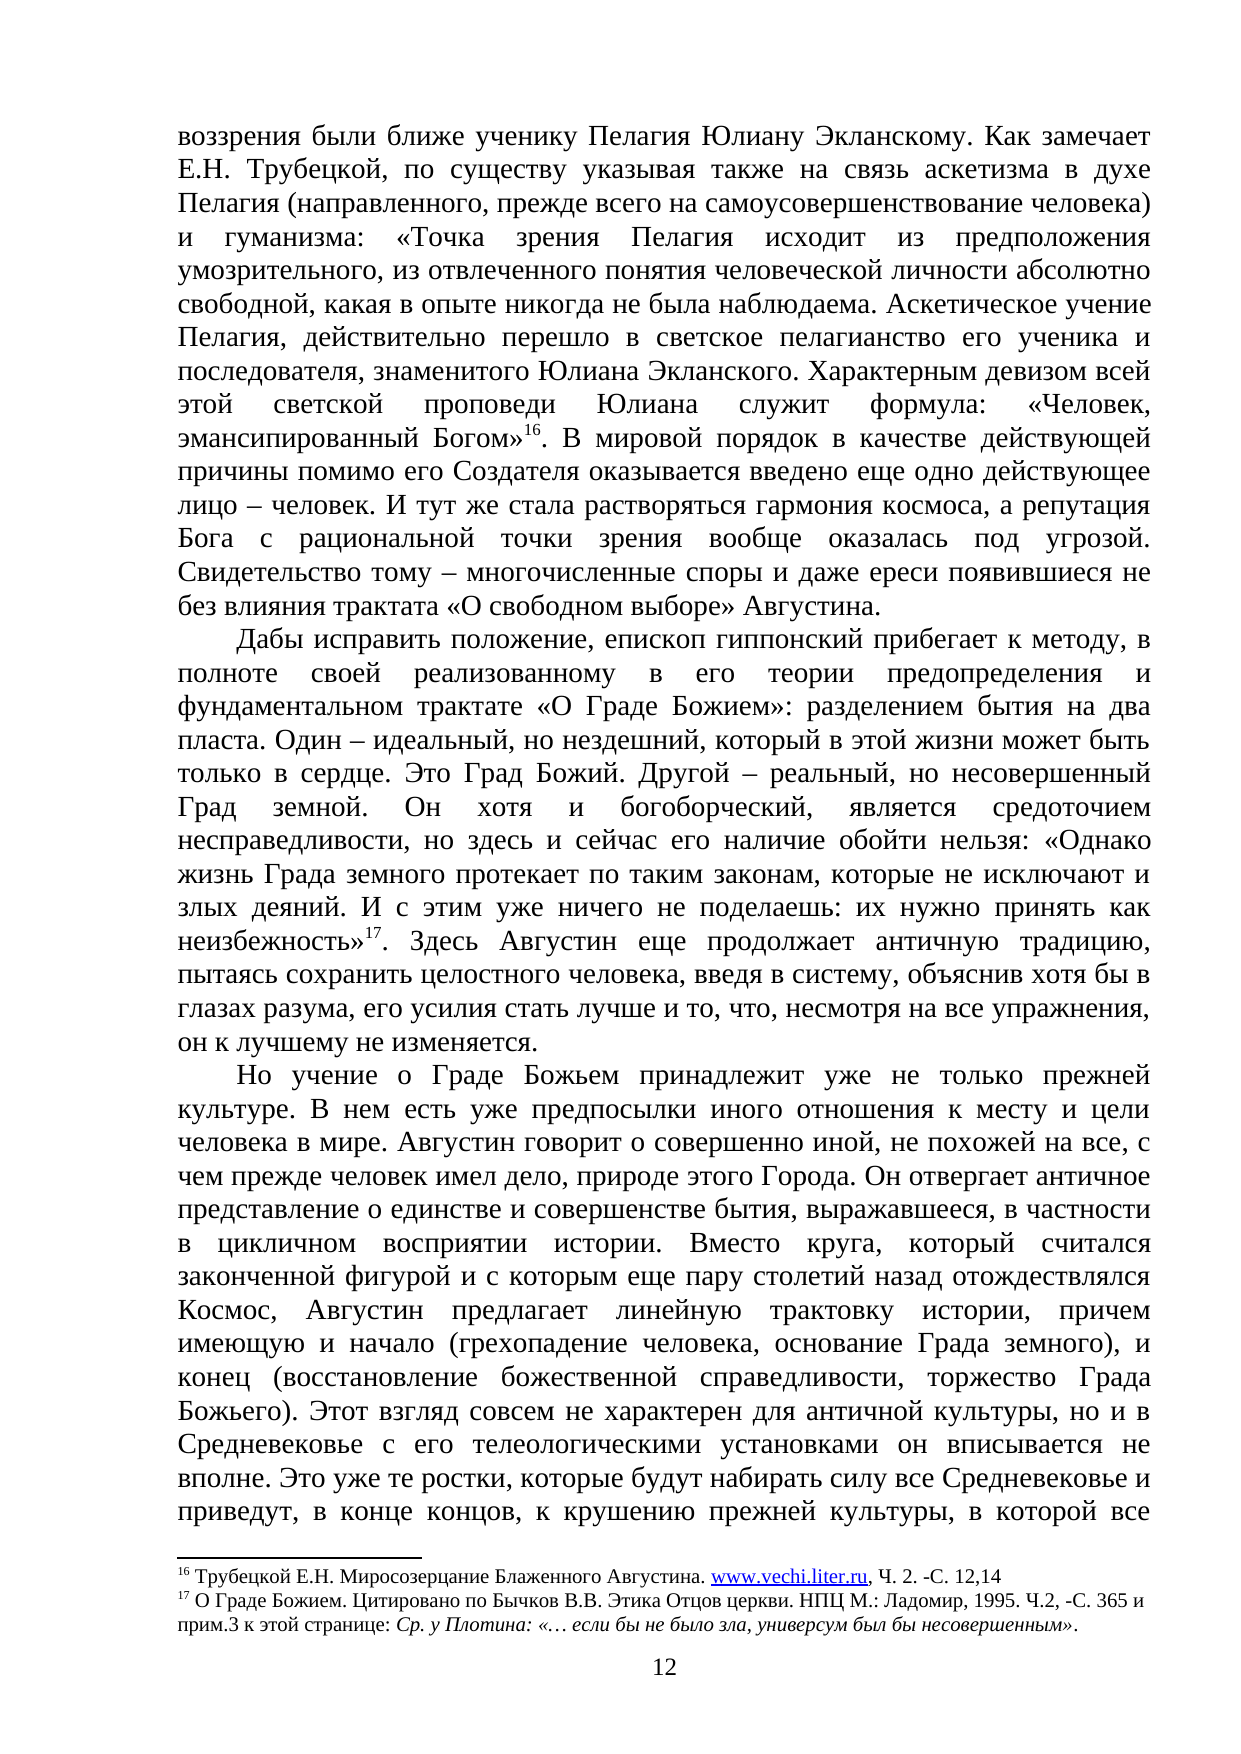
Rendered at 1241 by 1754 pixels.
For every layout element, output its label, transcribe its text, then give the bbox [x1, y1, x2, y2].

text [177, 1057, 1152, 1527]
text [177, 118, 1152, 621]
text Дабы исправить положение, епископ гиппонский прибегает к методу, в полноте своей реализованному в его теории предопределения и фундаментальном трактате «О Граде Божием»: разделением бытия на два пласта. Один – идеальный, но нездешний, который в этой жизни может быть только в сердце. Это Град Божий. Другой – реальный, но несовершенный Град земной. Он хотя и богоборческий, является средоточием несправедливости, но здесь и сейчас его наличие обойти нельзя: «Однако жизнь Града земного протекает по таким законам, которые не исключают и злых деяний. И с этим уже ничего не поделаешь: их нужно принять как неизбежность». Здесь Августин еще продолжает античную традицию, пытаясь сохранить целостного человека, введя в систему, объяснив хотя бы в глазах разума, его усилия стать лучше и то, что, несмотря на все упражнения, он к лучшему не изменяется. [177, 621, 1152, 1057]
